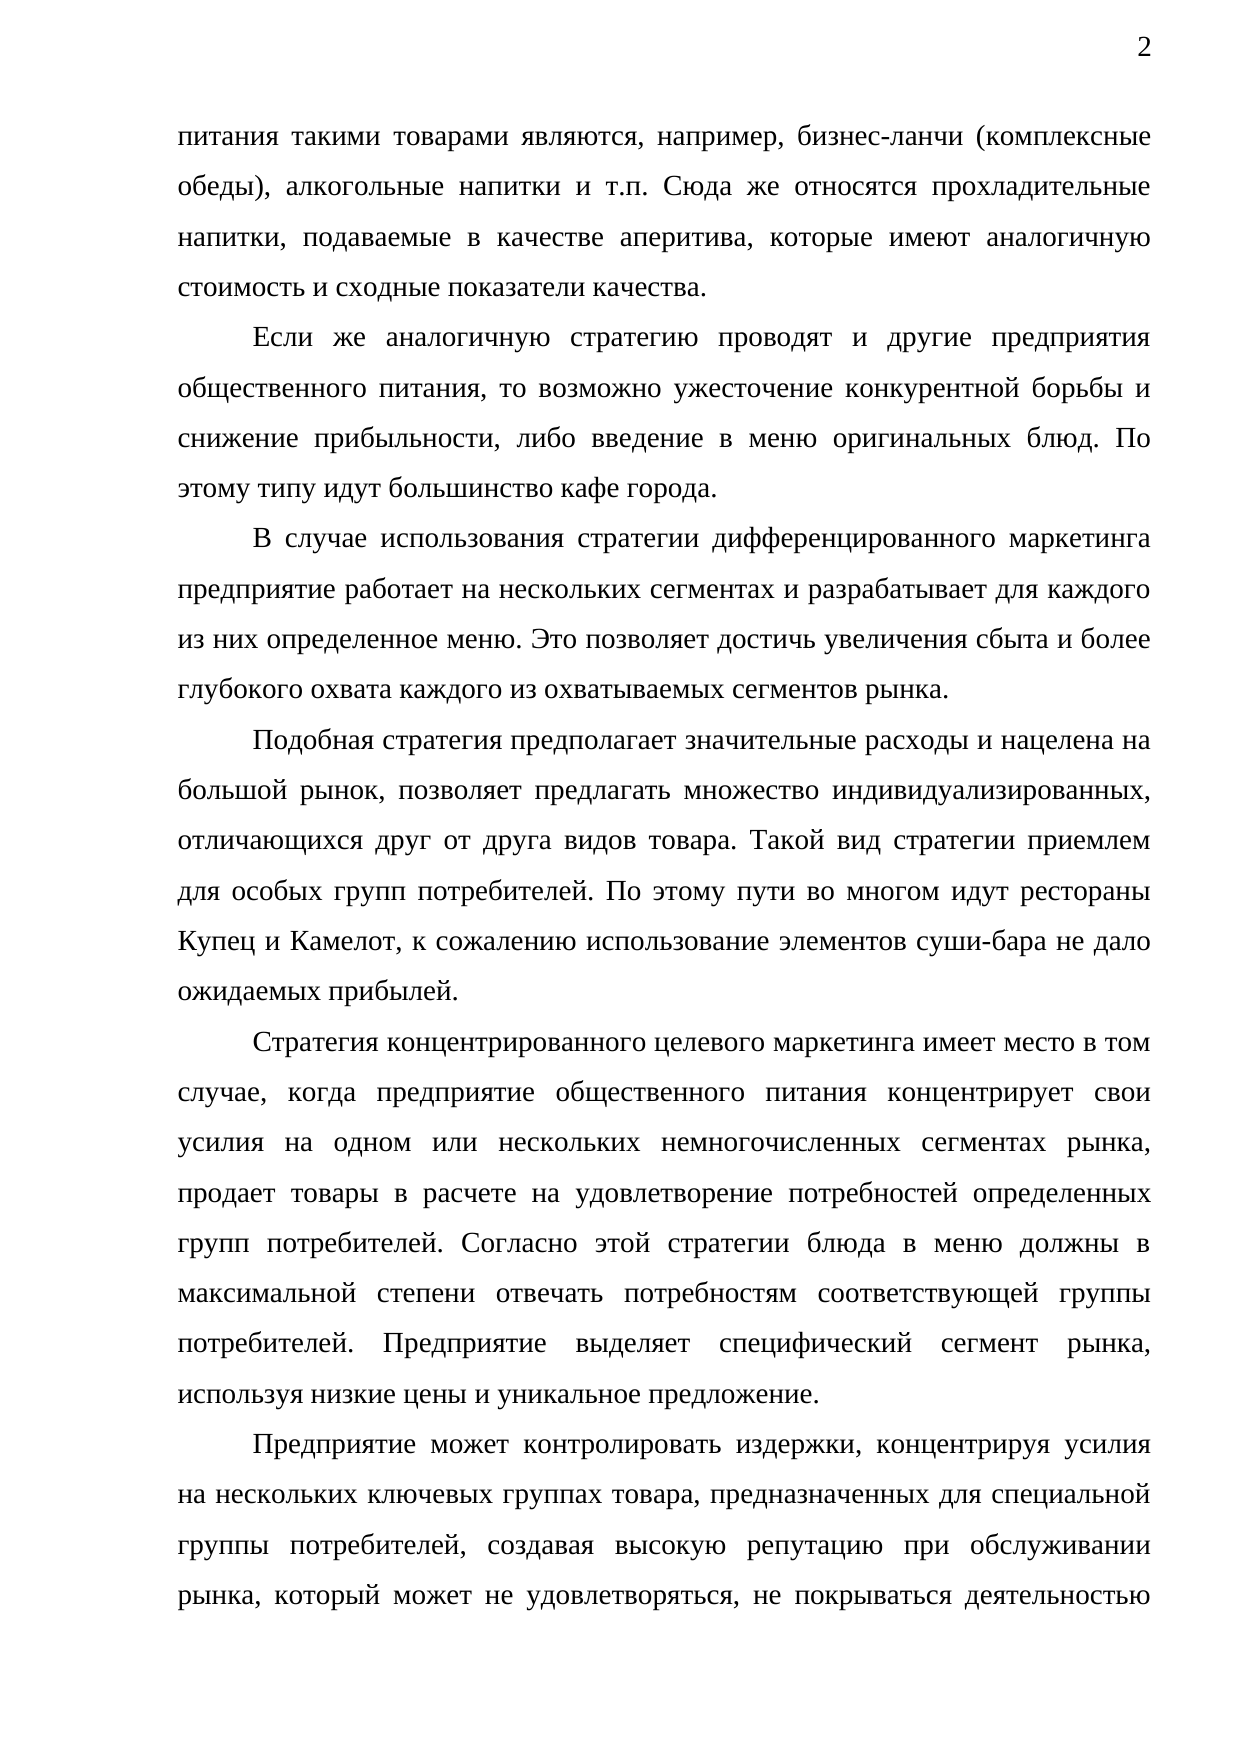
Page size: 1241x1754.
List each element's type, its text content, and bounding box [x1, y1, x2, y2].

text Если же аналогичную стратегию проводят и другие предприятия общественного питания, то возможно ужесточение конкурентной борьбы и снижение прибыльности, либо введение в меню оригинальных блюд. По этому типу идут большинство кафе города. [177, 319, 1152, 504]
text Стратегия концентрированного целевого маркетинга имеет место в том случае, когда предприятие общественного питания концентрирует свои усилия на одном или нескольких немногочисленных сегментах рынка, продает товары в расчете на удовлетворение потребностей определенных групп потребителей. Согласно этой стратегии блюда в меню должны в максимальной степени отвечать потребностям соответствующей группы потребителей. Предприятие выделяет специфический сегмент рынка, используя низкие цены и уникальное предложение. [177, 1024, 1152, 1409]
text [177, 118, 1152, 303]
text Подобная стратегия предполагает значительные расходы и нацелена на большой рынок, позволяет предлагать множество индивидуализированных, отличающихся друг от друга видов товара. Такой вид стратегии приемлем для особых групп потребителей. По этому пути во многом идут рестораны Купец и Камелот, к сожалению использование элементов суши-бара не дало ожидаемых прибылей. [177, 722, 1152, 1007]
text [177, 1426, 1152, 1611]
text В случае использования стратегии дифференцированного маркетинга предприятие работает на нескольких сегментах и разрабатывает для каждого из них определенное меню. Это позволяет достичь увеличения сбыта и более глубокого охвата каждого из охватываемых сегментов рынка. [177, 521, 1152, 705]
